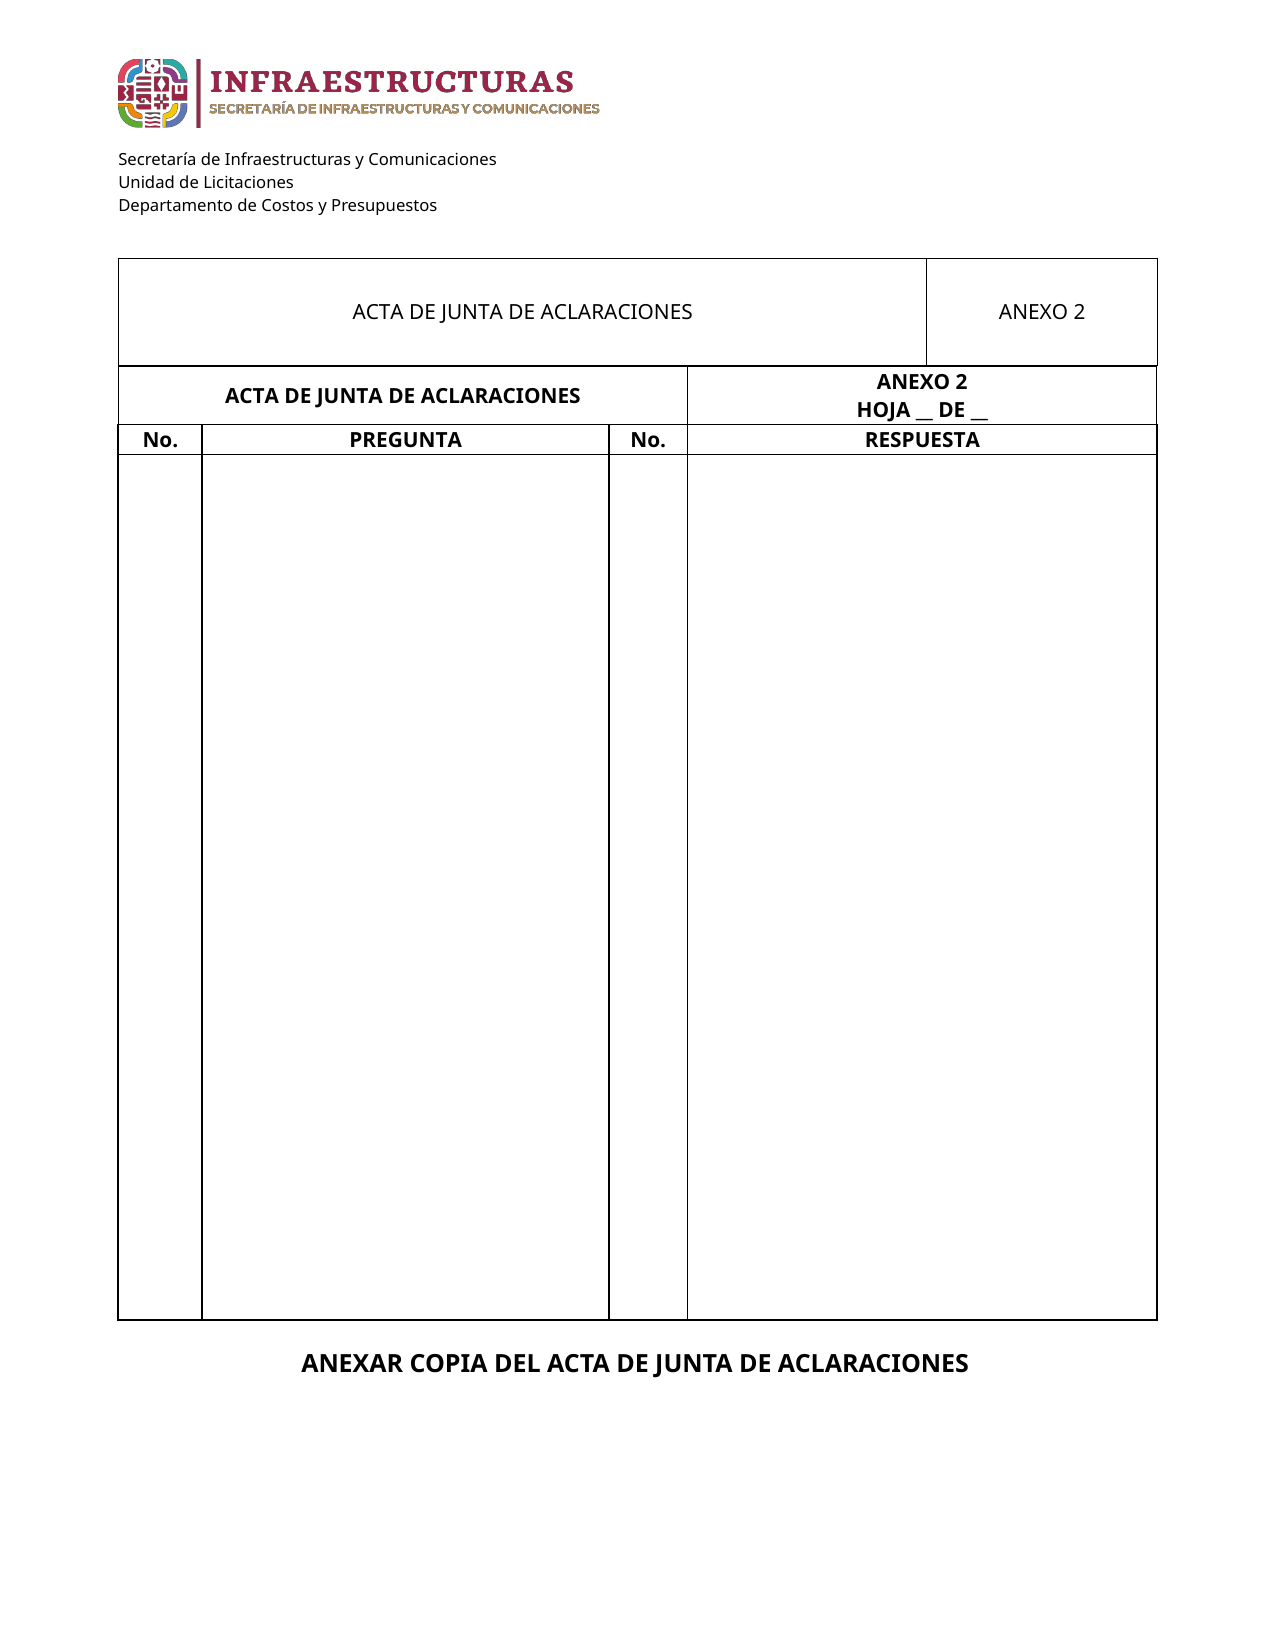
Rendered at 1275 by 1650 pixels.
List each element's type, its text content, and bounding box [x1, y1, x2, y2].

table_header ACTA DE JUNTA DE ACLARACIONES [119, 259, 926, 365]
table_cell [688, 455, 1156, 1319]
table_cell [203, 455, 608, 1319]
table_cell PREGUNTA [203, 425, 608, 453]
table_cell [119, 455, 201, 1319]
picture [118, 59, 624, 130]
table_cell RESPUESTA [688, 425, 1156, 453]
table_header ACTA DE JUNTA DE ACLARACIONES [119, 367, 687, 424]
table_cell No. [119, 425, 201, 453]
table_header ANEXO 2 [927, 259, 1157, 365]
table_cell [610, 455, 687, 1319]
table_cell No. [610, 425, 687, 453]
table_header ANEXO 2 HOJA __ DE __ [688, 367, 1156, 424]
text ANEXAR COPIA DEL ACTA DE JUNTA DE ACLARACIONES [118, 1345, 1152, 1379]
